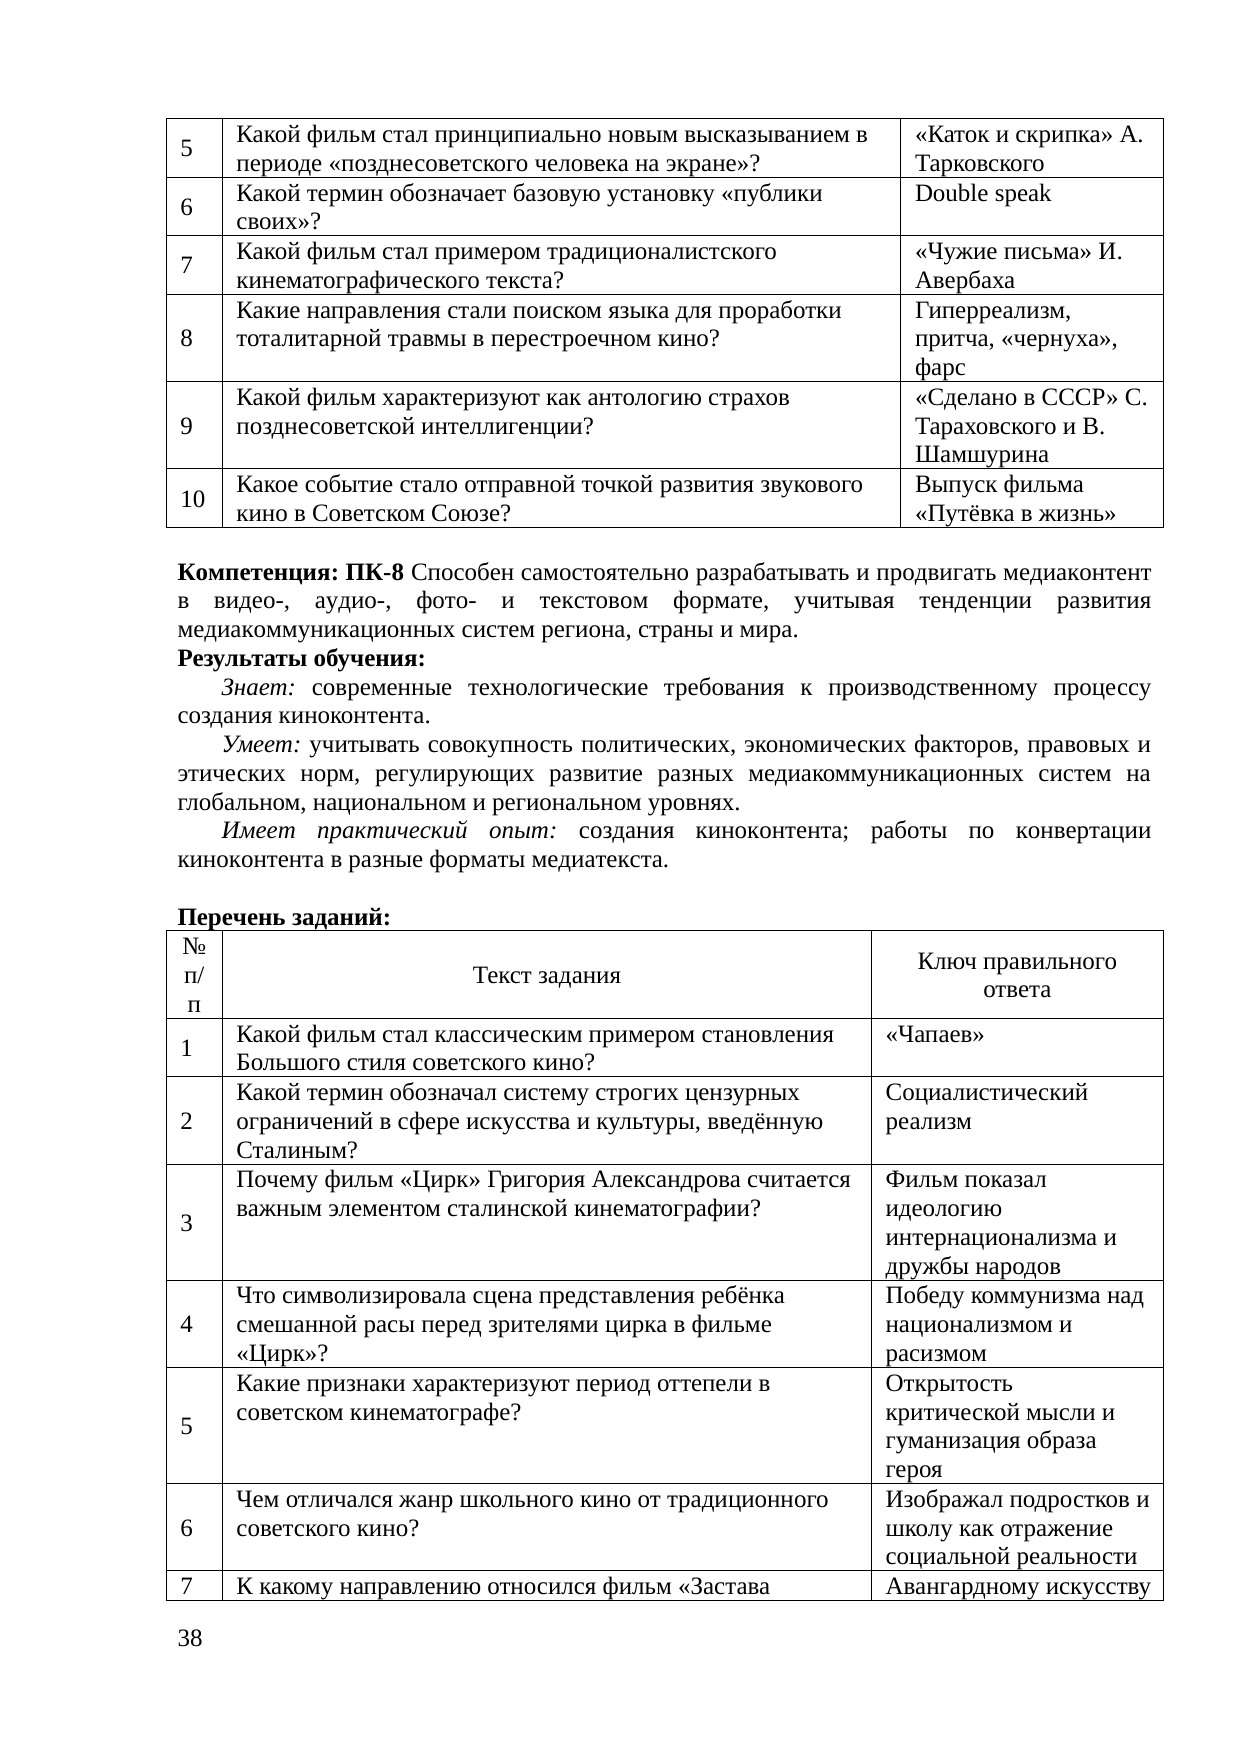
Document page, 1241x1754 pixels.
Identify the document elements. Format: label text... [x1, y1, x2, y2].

table_cell Какой фильм характеризуют как антологию страхов позднесоветской интеллигенции? [223, 382, 900, 468]
table_cell 9 [167, 382, 222, 468]
table_cell 3 [167, 1165, 222, 1279]
table_cell Гиперреализм, притча, «чернуха», фарс [901, 295, 1163, 381]
table_cell 4 [167, 1281, 222, 1367]
table_cell 7 [167, 1571, 222, 1600]
table_cell 2 [167, 1077, 222, 1163]
table_cell Что символизировала сцена представления ребёнка смешанной расы перед зрителями цирка в фильме «Цирк»? [223, 1281, 871, 1367]
table_cell Какой фильм стал принципиально новым высказыванием в периоде «позднесоветского человека на экране»? [223, 119, 900, 177]
table_cell Выпуск фильма «Путёвка в жизнь» [901, 469, 1163, 527]
table_cell Победу коммунизма над национализмом и расизмом [872, 1281, 1163, 1367]
table_cell 8 [167, 295, 222, 381]
table_cell Какой фильм стал примером традиционалистского кинематографического текста? [223, 236, 900, 294]
text Умеет: учитывать совокупность политических, экономических факторов, правовых и этических норм, регулирующих развитие разных медиакоммуникационных систем на глобальном, национальном и региональном уровнях. [177, 729, 1152, 815]
table_cell «Чапаев» [872, 1019, 1163, 1076]
table_cell Фильм показал идеологию интернационализма и дружбы народов [872, 1165, 1163, 1279]
table_cell 6 [167, 178, 222, 235]
table_cell Изображал подростков и школу как отражение социальной реальности [872, 1484, 1163, 1570]
text Знает: современные технологические требования к производственному процессу создания киноконтента. [177, 672, 1152, 729]
table_cell 5 [167, 119, 222, 177]
table_cell Какой термин обозначает базовую установку «публики своих»? [223, 178, 900, 235]
table_cell Почему фильм «Цирк» Григория Александрова считается важным элементом сталинской кинематографии? [223, 1165, 871, 1279]
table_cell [223, 1571, 871, 1600]
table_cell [872, 1571, 1163, 1600]
text Имеет практический опыт: создания киноконтента; работы по конвертации киноконтента в разные форматы медиатекста. [177, 815, 1152, 873]
text Результаты обучения: [177, 643, 1152, 672]
table_cell 6 [167, 1484, 222, 1570]
table_cell «Каток и скрипка» А. Тарковского [901, 119, 1163, 177]
table_cell 7 [167, 236, 222, 294]
table_cell Какие признаки характеризуют период оттепели в советском кинематографе? [223, 1368, 871, 1483]
table_cell 1 [167, 1019, 222, 1076]
table_cell Открытость критической мысли и гуманизация образа героя [872, 1368, 1163, 1483]
table_cell «Чужие письма» И. Авербаха [901, 236, 1163, 294]
table_cell 5 [167, 1368, 222, 1483]
table_header Текст задания [223, 931, 871, 1018]
table_cell Какой фильм стал классическим примером становления Большого стиля советского кино? [223, 1019, 871, 1076]
table_cell Какие направления стали поиском языка для проработки тоталитарной травмы в перестроечном кино? [223, 295, 900, 381]
table_header Ключ правильного ответа [872, 931, 1163, 1018]
table_cell Какое событие стало отправной точкой развития звукового кино в Советском Союзе? [223, 469, 900, 527]
table_cell Double speak [901, 178, 1163, 235]
table_cell «Сделано в СССР» С. Тараховского и В. Шамшурина [901, 382, 1163, 468]
table_cell Социалистический реализм [872, 1077, 1163, 1163]
table_header № п/п [167, 931, 222, 1018]
table_cell Чем отличался жанр школьного кино от традиционного советского кино? [223, 1484, 871, 1570]
table_cell 10 [167, 469, 222, 527]
text Перечень заданий: [177, 902, 1152, 930]
text Компетенция: ПК-8 Способен самостоятельно разрабатывать и продвигать медиаконтент в видео-, аудио-, фото- и текстовом формате, учитывая тенденции развития медиакоммуникационных систем региона, страны и мира. [177, 557, 1152, 643]
table_cell Какой термин обозначал систему строгих цензурных ограничений в сфере искусства и культуры, введённую Сталиным? [223, 1077, 871, 1163]
